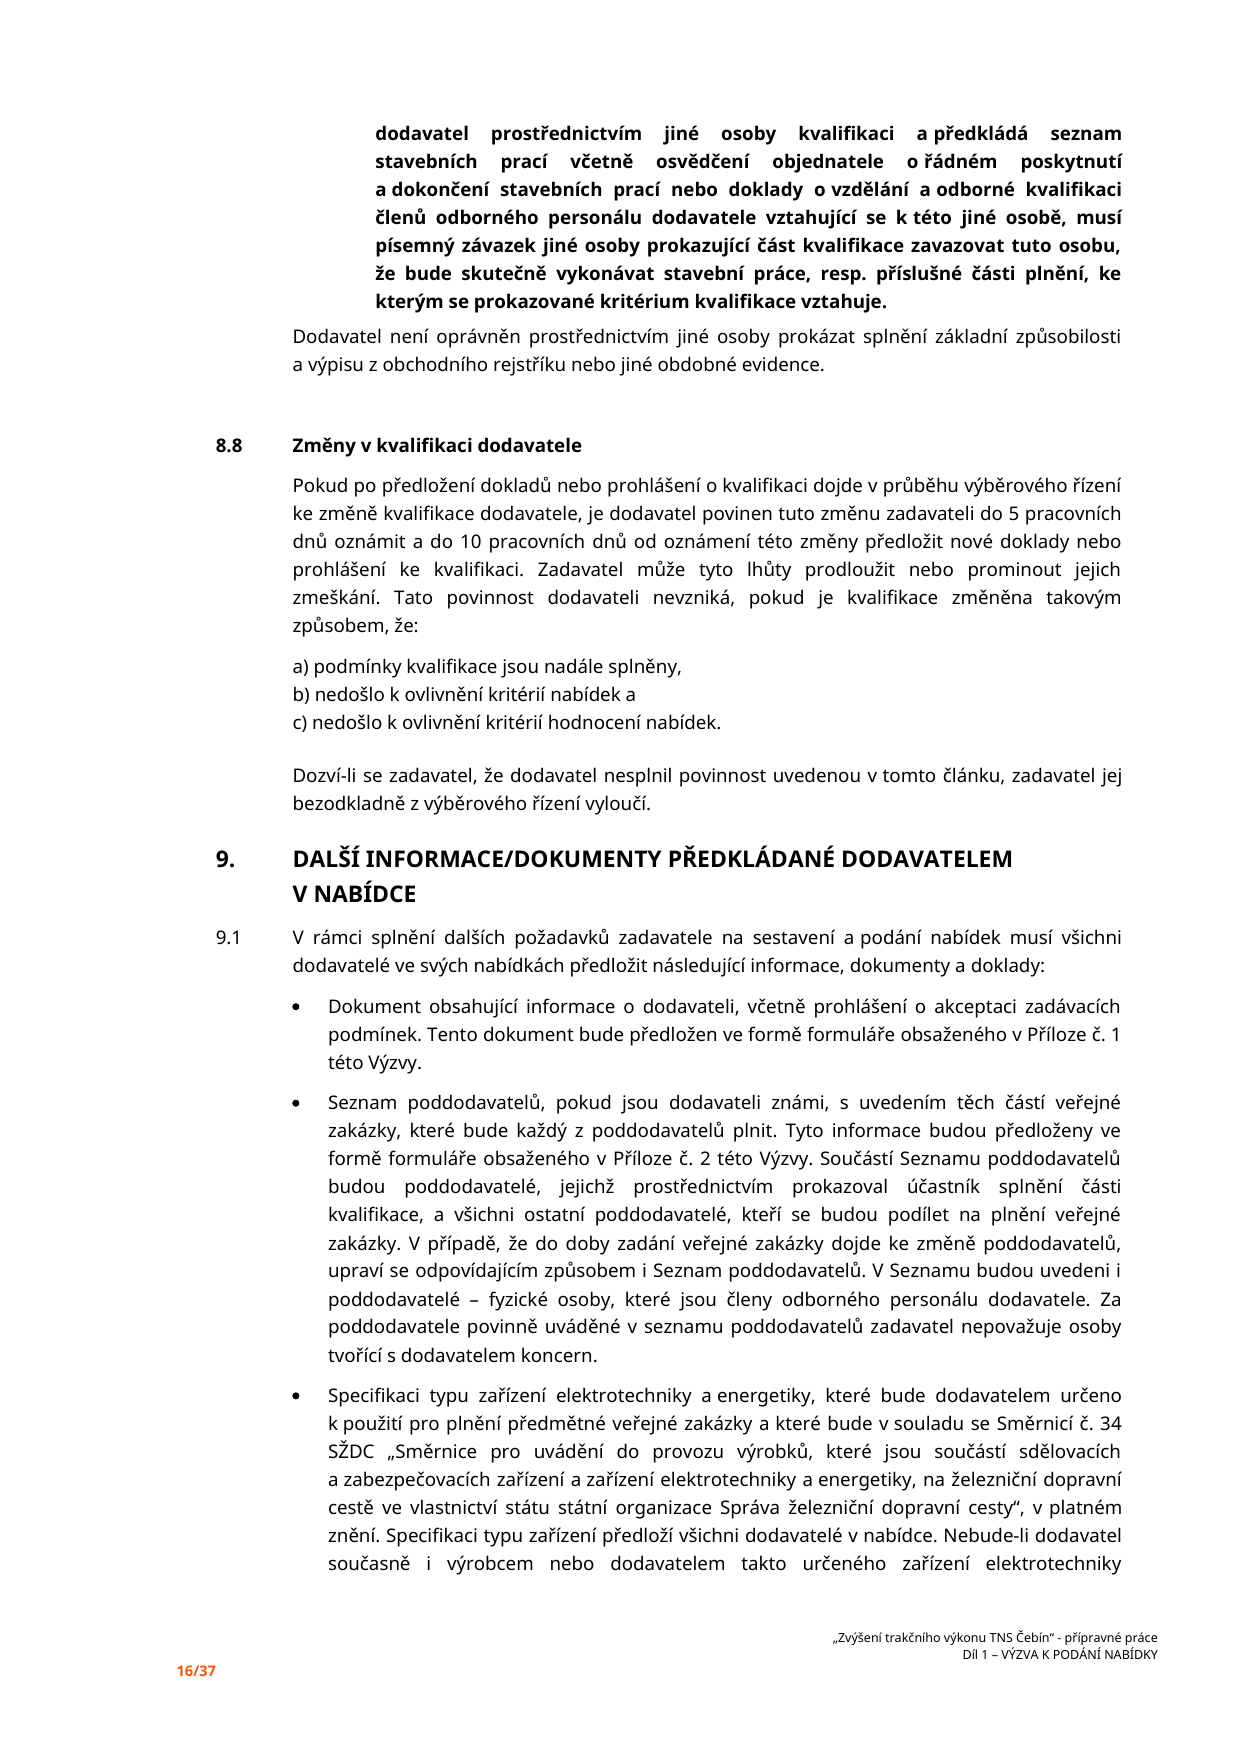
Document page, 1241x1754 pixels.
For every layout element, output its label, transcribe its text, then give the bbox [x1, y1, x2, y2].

text Změny v kvalifikaci dodavatele [216, 432, 1122, 458]
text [328, 121, 1122, 314]
text Seznam poddodavatelů, pokud jsou dodavateli známi, s uvedením těch částí veřejné zakázky, které bude každý z poddodavatelů plnit. Tyto informace budou předloženy ve formě formuláře obsaženého v Příloze č. 2 této Výzvy. Součástí Seznamu poddodavatelů budou poddodavatelé, jejichž prostřednictvím prokazoval účastník splnění části kvalifikace, a všichni ostatní poddodavatelé, kteří se budou podílet na plnění veřejné zakázky. V případě, že do doby zadání veřejné zakázky dojde ke změně poddodavatelů, upraví se odpovídajícím způsobem i Seznam poddodavatelů. V Seznamu budou uvedeni i poddodavatelé – fyzické osoby, které jsou členy odborného personálu dodavatele. Za poddodavatele povinně uváděné v seznamu poddodavatelů zadavatel nepovažuje osoby tvořící s dodavatelem koncern. [292, 1090, 1122, 1367]
text c) nedošlo k ovlivnění kritérií hodnocení nabídek. [292, 709, 1122, 735]
text b) nedošlo k ovlivnění kritérií nabídek a [292, 681, 1122, 707]
text Pokud po předložení dokladů nebo prohlášení o kvalifikaci dojde v průběhu výběrového řízení ke změně kvalifikace dodavatele, je dodavatel povinen tuto změnu zadavateli do 5 pracovních dnů oznámit a do 10 pracovních dnů od oznámení této změny předložit nové doklady nebo prohlášení ke kvalifikaci. Zadavatel může tyto lhůty prodloužit nebo prominout jejich zmeškání. Tato povinnost dodavateli nevzniká, pokud je kvalifikace změněna takovým způsobem, že: [292, 473, 1122, 638]
text Dozví-li se zadavatel, že dodavatel nesplnil povinnost uvedenou v tomto článku, zadavatel jej bezodkladně z výběrového řízení vyloučí. [292, 762, 1122, 816]
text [292, 1382, 1122, 1576]
text a) podmínky kvalifikace jsou nadále splněny, [292, 653, 1122, 679]
text Dokument obsahující informace o dodavateli, včetně prohlášení o akceptaci zadávacích podmínek. Tento dokument bude předložen ve formě formuláře obsaženého v Příloze č. 1 této Výzvy. [292, 993, 1122, 1075]
text V rámci splnění dalších požadavků zadavatele na sestavení a podání nabídek musí všichni dodavatelé ve svých nabídkách předložit následující informace, dokumenty a doklady: [216, 924, 1122, 978]
text Dodavatel není oprávněn prostřednictvím jiné osoby prokázat splnění základní způsobilosti a výpisu z obchodního rejstříku nebo jiné obdobné evidence. [292, 323, 1122, 377]
text DALŠÍ INFORMACE/DOKUMENTY PŘEDKLÁDANÉ DODAVATELEM V NABÍDCE [216, 843, 1122, 909]
